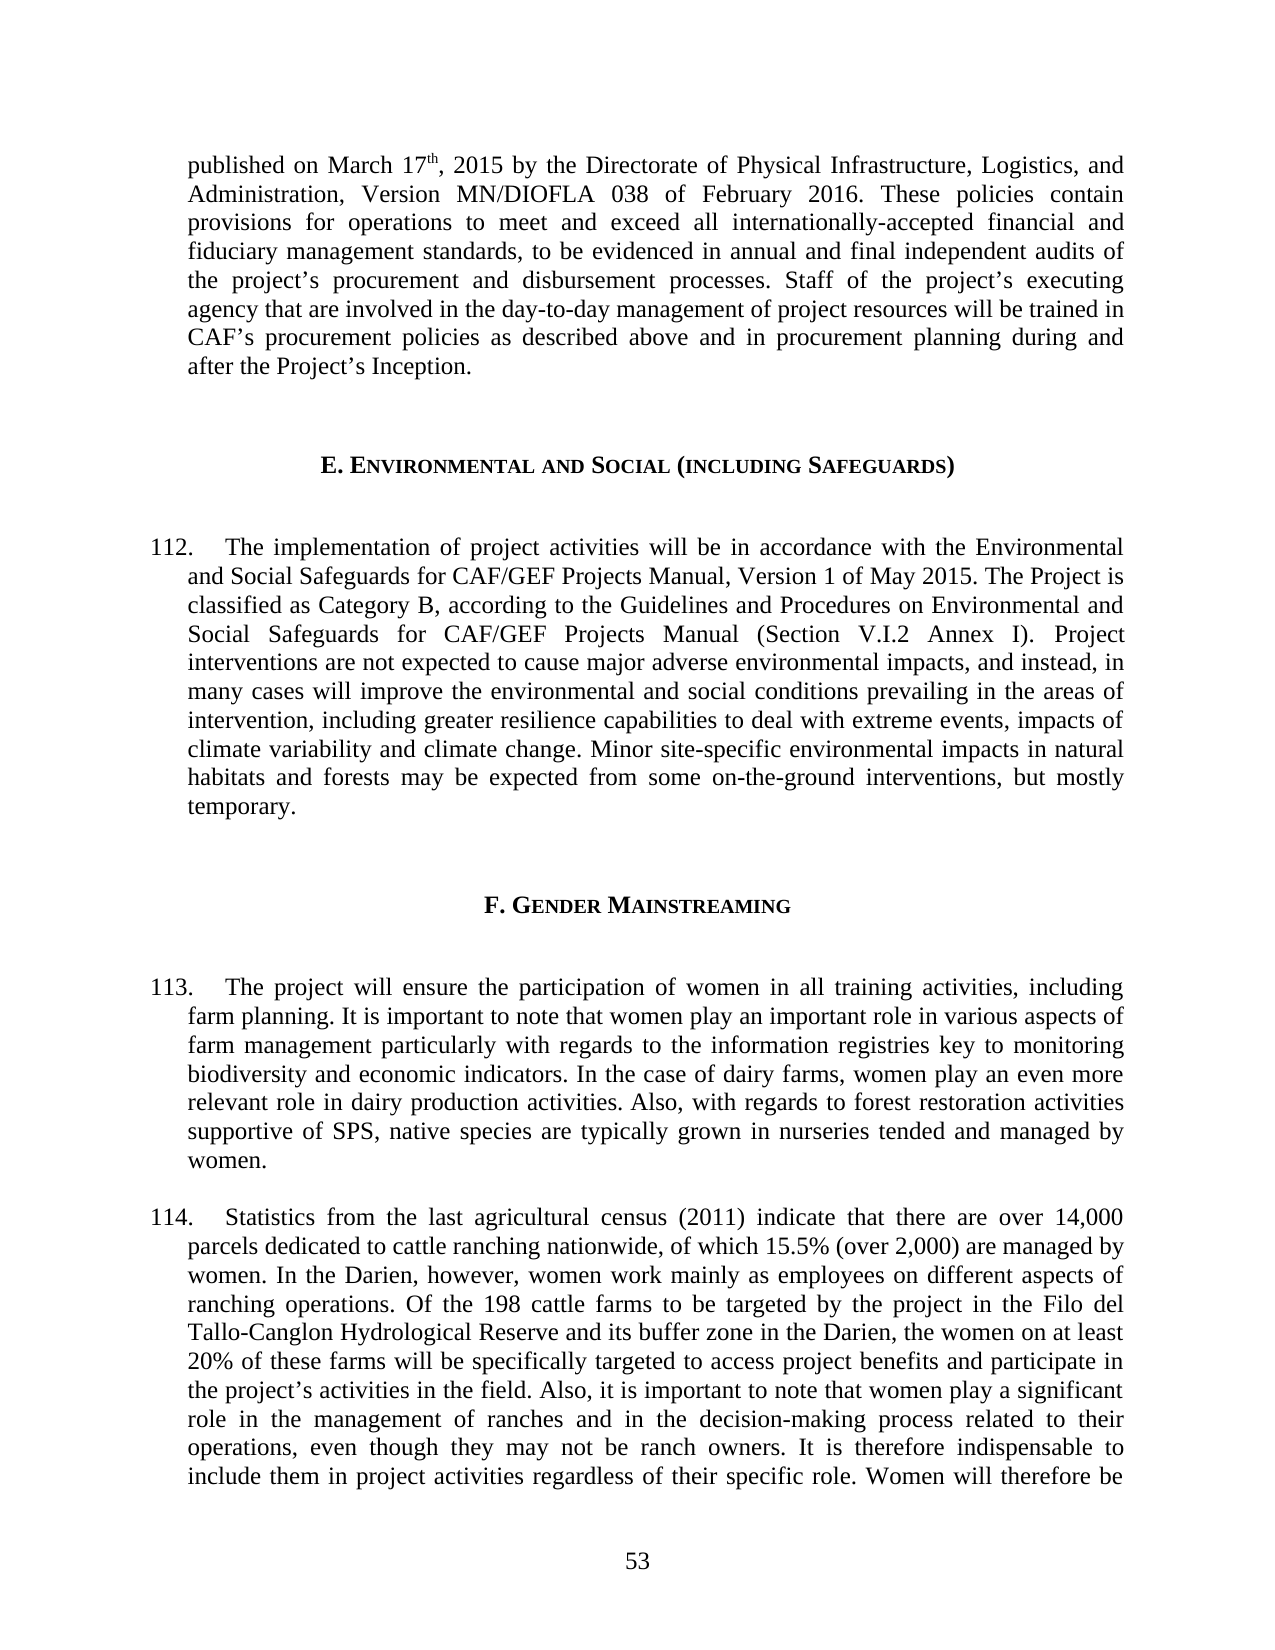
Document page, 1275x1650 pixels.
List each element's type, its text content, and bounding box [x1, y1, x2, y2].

subtitle F. Gender Mainstreaming [150, 890, 1125, 919]
list The project will ensure the participation of women in all training activities, including farm planning. It is important to note that women play an important role in various aspects of farm management particularly with regards to the information registries key to monitoring biodiversity and economic indicators. In the case of dairy farms, women play an even more relevant role in dairy production activities. Also, with regards to forest restoration activities supportive of SPS, native species are typically grown in nurseries tended and managed by women. [150, 972, 1125, 1174]
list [150, 1202, 1125, 1490]
list The implementation of project activities will be in accordance with the Environmental and Social Safeguards for CAF/GEF Projects Manual, Version 1 of May 2015. The Project is classified as Category B, according to the Guidelines and Procedures on Environmental and Social Safeguards for CAF/GEF Projects Manual (Section V.I.2 Annex I). Project interventions are not expected to cause major adverse environmental impacts, and instead, in many cases will improve the environmental and social conditions prevailing in the areas of intervention, including greater resilience capabilities to deal with extreme events, impacts of climate variability and climate change. Minor site-specific environmental impacts in natural habitats and forests may be expected from some on-the-ground interventions, but mostly temporary. [150, 532, 1125, 820]
subtitle E. Environmental and Social (including Safeguards) [150, 450, 1125, 479]
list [150, 150, 1125, 380]
